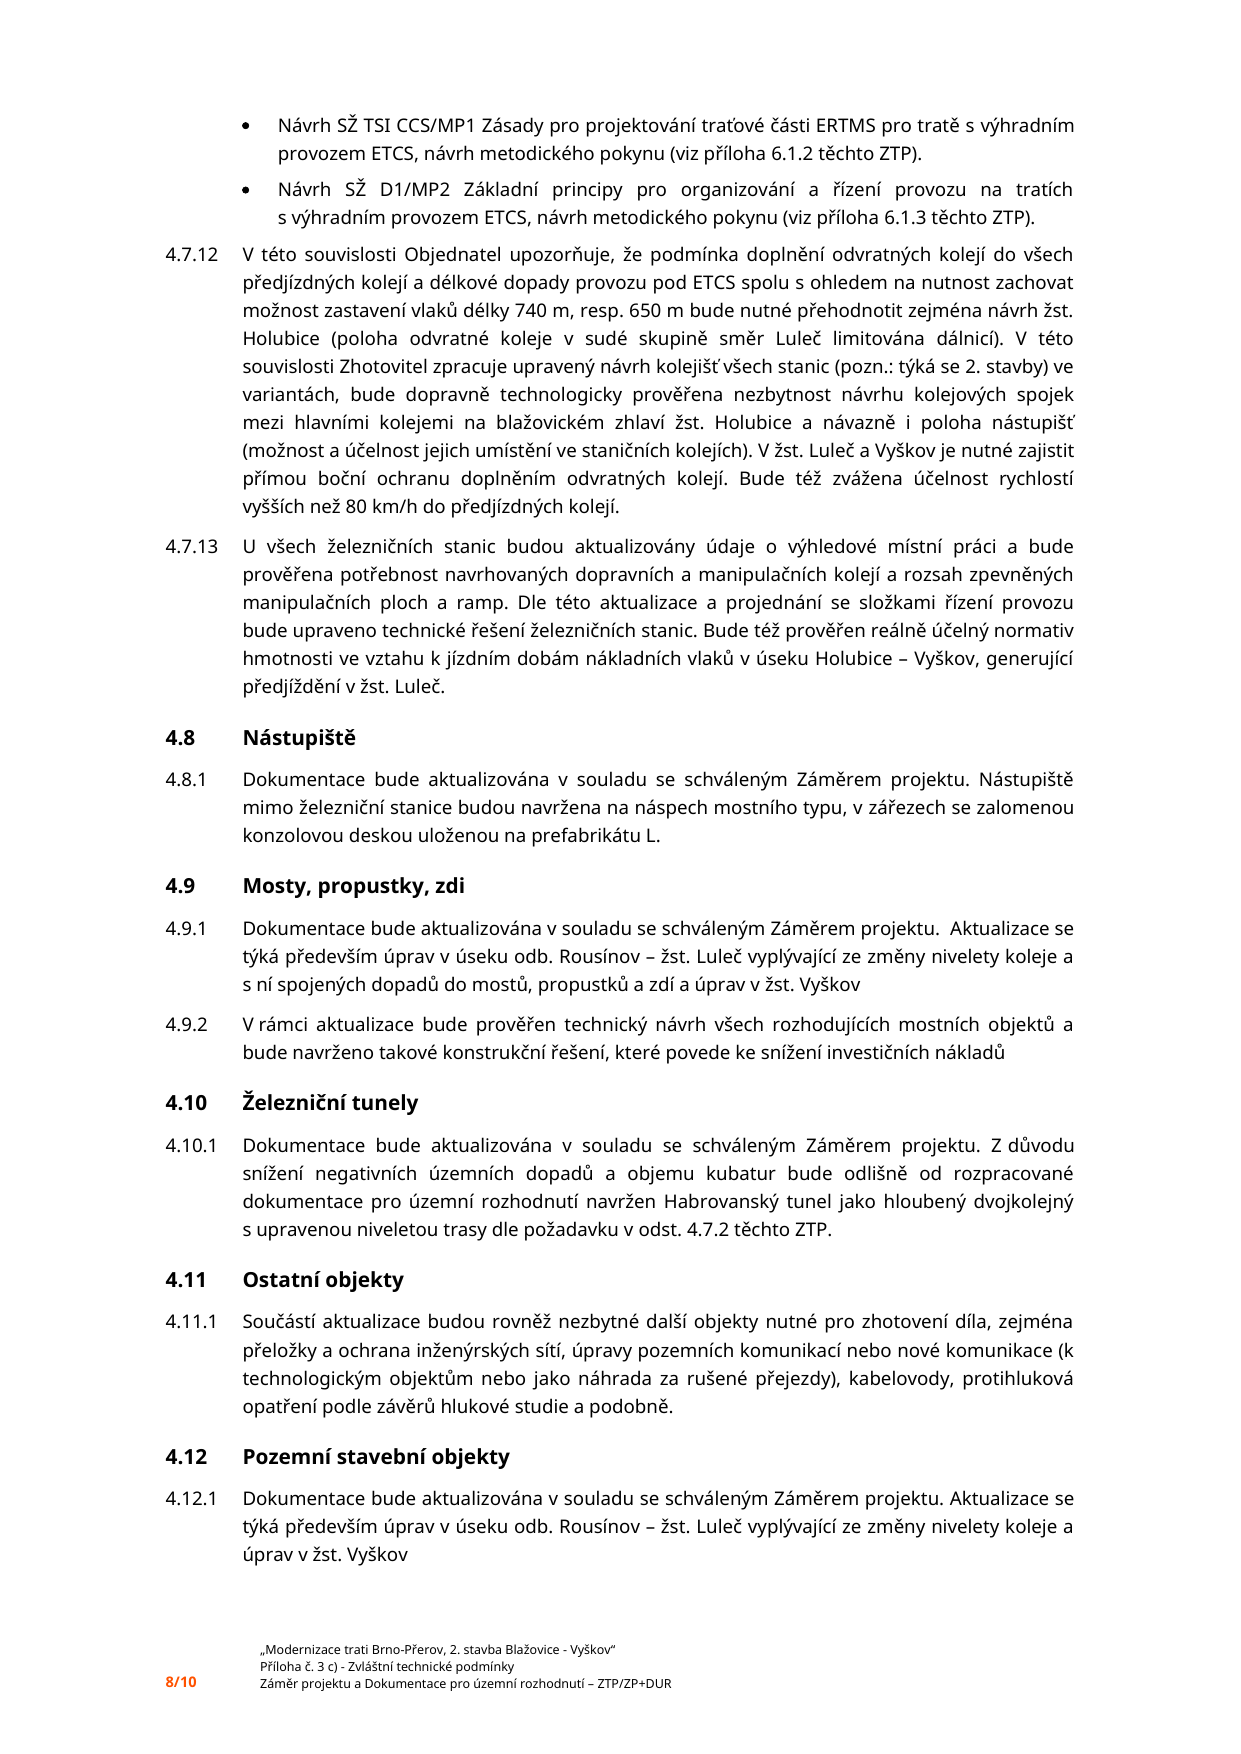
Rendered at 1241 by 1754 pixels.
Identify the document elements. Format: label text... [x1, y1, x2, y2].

text V této souvislosti Objednatel upozorňuje, že podmínka doplnění odvratných kolejí do všech předjízdných kolejí a délkové dopady provozu pod ETCS spolu s ohledem na nutnost zachovat možnost zastavení vlaků délky 740 m, resp. 650 m bude nutné přehodnotit zejména návrh žst. Holubice (poloha odvratné koleje v sudé skupině směr Luleč limitována dálnicí). V této souvislosti Zhotovitel zpracuje upravený návrh kolejišť všech stanic (pozn.: týká se 2. stavby) ve variantách, bude dopravně technologicky prověřena nezbytnost návrhu kolejových spojek mezi hlavními kolejemi na blažovickém zhlaví žst. Holubice a návazně i poloha nástupišť (možnost a účelnost jejich umístění ve staničních kolejích). V žst. Luleč a Vyškov je nutné zajistit přímou boční ochranu doplněním odvratných kolejí. Bude též zvážena účelnost rychlostí vyšších než 80 km/h do předjízdných kolejí. [165, 241, 1075, 519]
text Dokumentace bude aktualizována v souladu se schváleným Záměrem projektu. Nástupiště mimo železniční stanice budou navržena na náspech mostního typu, v zářezech se zalomenou konzolovou deskou uloženou na prefabrikátu L. [165, 766, 1075, 848]
text Návrh SŽ D1/MP2 Základní principy pro organizování a řízení provozu na tratích s výhradním provozem ETCS, návrh metodického pokynu (viz příloha 6.1.3 těchto ZTP). [242, 177, 1075, 230]
text U všech železničních stanic budou aktualizovány údaje o výhledové místní práci a bude prověřena potřebnost navrhovaných dopravních a manipulačních kolejí a rozsah zpevněných manipulačních ploch a ramp. Dle této aktualizace a projednání se složkami řízení provozu bude upraveno technické řešení železničních stanic. Bude též prověřen reálně účelný normativ hmotnosti ve vztahu k jízdním dobám nákladních vlaků v úseku Holubice – Vyškov, generující předjíždění v žst. Luleč. [165, 534, 1075, 699]
text Dokumentace bude aktualizována v souladu se schváleným Záměrem projektu. Aktualizace se týká především úprav v úseku odb. Rousínov – žst. Luleč vyplývající ze změny nivelety koleje a s ní spojených dopadů do mostů, propustků a zdí a úprav v žst. Vyškov [165, 915, 1075, 997]
text Dokumentace bude aktualizována v souladu se schváleným Záměrem projektu. Z důvodu snížení negativních územních dopadů a objemu kubatur bude odlišně od rozpracované dokumentace pro územní rozhodnutí navržen Habrovanský tunel jako hloubený dvojkolejný s upravenou niveletou trasy dle požadavku v odst. 4.7.2 těchto ZTP. [165, 1132, 1075, 1242]
text Součástí aktualizace budou rovněž nezbytné další objekty nutné pro zhotovení díla, zejména přeložky a ochrana inženýrských sítí, úpravy pozemních komunikací nebo nové komunikace (k technologickým objektům nebo jako náhrada za rušené přejezdy), kabelovody, protihluková opatření podle závěrů hlukové studie a podobně. [165, 1309, 1075, 1418]
text Železniční tunely [165, 1088, 1075, 1117]
text Ostatní objekty [165, 1265, 1075, 1293]
text Mosty, propustky, zdi [165, 871, 1075, 900]
text Návrh SŽ TSI CCS/MP1 Zásady pro projektování traťové části ERTMS pro tratě s výhradním provozem ETCS, návrh metodického pokynu (viz příloha 6.1.2 těchto ZTP). [242, 112, 1075, 166]
text Pozemní stavební objekty [165, 1442, 1075, 1470]
text Dokumentace bude aktualizována v souladu se schváleným Záměrem projektu. Aktualizace se týká především úprav v úseku odb. Rousínov – žst. Luleč vyplývající ze změny nivelety koleje a úprav v žst. Vyškov [165, 1486, 1075, 1567]
text V rámci aktualizace bude prověřen technický návrh všech rozhodujících mostních objektů a bude navrženo takové konstrukční řešení, které povede ke snížení investičních nákladů [165, 1012, 1075, 1065]
text Nástupiště [165, 723, 1075, 751]
